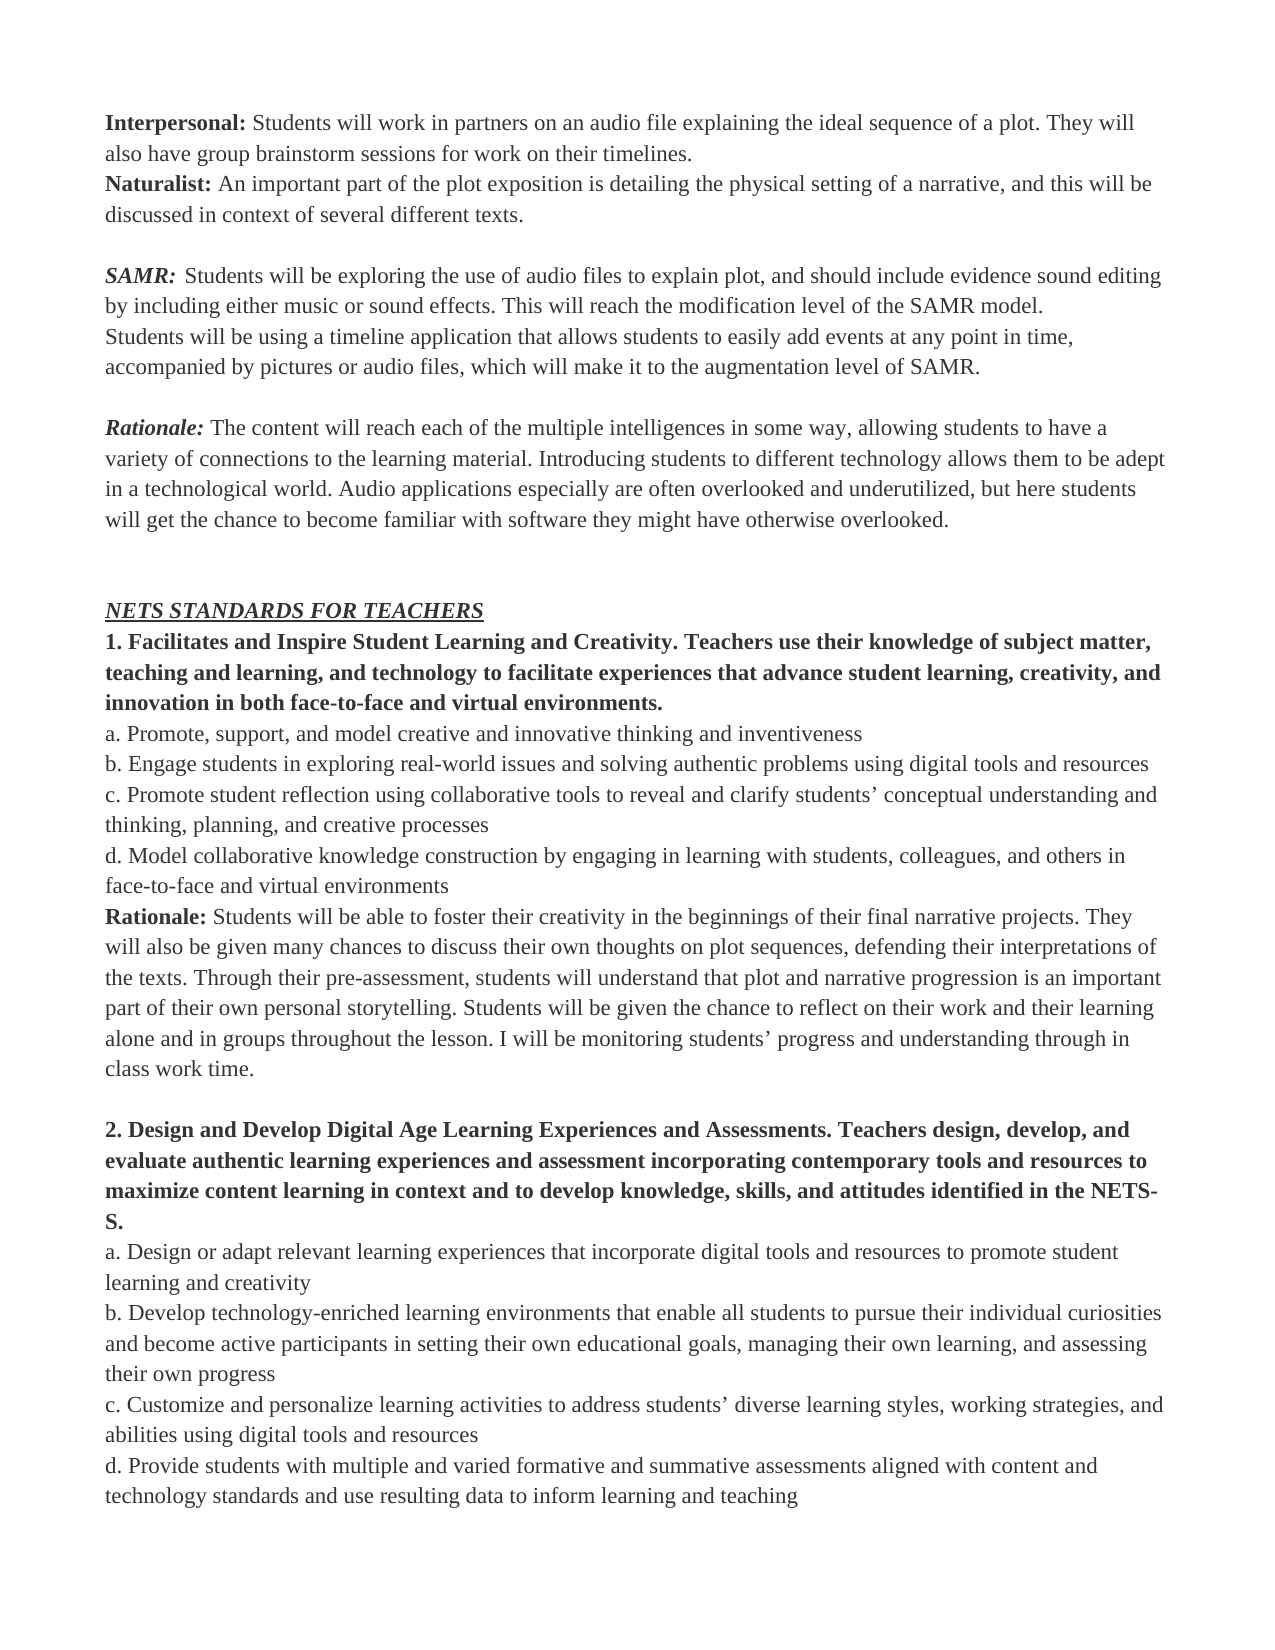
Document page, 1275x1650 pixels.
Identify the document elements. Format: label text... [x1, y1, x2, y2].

text d. Model collaborative knowledge construction by engaging in learning with students, colleagues, and others in face-to-face and virtual environments [105, 837, 1170, 898]
text a. Design or adapt relevant learning experiences that incorporate digital tools and resources to promote student learning and creativity [105, 1234, 1170, 1295]
text c. Promote student reflection using collaborative tools to reveal and clarify students’ conceptual understanding and thinking, planning, and creative processes [105, 776, 1170, 837]
text Students will be using a timeline application that allows students to easily add events at any point in time, accompanied by pictures or audio files, which will make it to the augmentation level of SAMR. [105, 319, 1170, 380]
text a. Promote, support, and model creative and innovative thinking and inventiveness [105, 715, 1170, 746]
text b. Develop technology-enriched learning environments that enable all students to pursue their individual curiosities and become active participants in setting their own educational goals, managing their own learning, and assessing their own progress [105, 1295, 1170, 1387]
text Rationale: The content will reach each of the multiple intelligences in some way, allowing students to have a variety of connections to the learning material. Introducing students to different technology allows them to be adept in a technological world. Audio applications especially are often overlooked and underutilized, but here students will get the chance to become familiar with software they might have otherwise overlooked. [105, 410, 1170, 532]
text Rationale: Students will be able to foster their creativity in the beginnings of their final narrative projects. They will also be given many chances to discuss their own thoughts on plot sequences, defending their interpretations of the texts. Through their pre-assessment, students will understand that plot and narrative progression is an important part of their own personal storytelling. Students will be given the chance to reflect on their work and their learning alone and in groups throughout the lesson. I will be monitoring students’ progress and understanding through in class work time. [105, 898, 1170, 1082]
text c. Customize and personalize learning activities to address students’ diverse learning styles, working strategies, and abilities using digital tools and resources [105, 1387, 1170, 1448]
text d. Provide students with multiple and varied formative and summative assessments aligned with content and technology standards and use resulting data to inform learning and teaching [105, 1448, 1170, 1509]
text 2. Design and Develop Digital Age Learning Experiences and Assessments. Teachers design, develop, and evaluate authentic learning experiences and assessment incorporating contemporary tools and resources to maximize content learning in context and to develop knowledge, skills, and attitudes identified in the NETS-S. [105, 1112, 1170, 1234]
text Naturalist: An important part of the plot exposition is detailing the physical setting of a narrative, and this will be discussed in context of several different texts. [105, 166, 1170, 227]
text NETS STANDARDS FOR TEACHERS [105, 593, 1170, 624]
text b. Engage students in exploring real-world issues and solving authentic problems using digital tools and resources [105, 746, 1170, 776]
text Interpersonal: Students will work in partners on an audio file explaining the ideal sequence of a plot. They will also have group brainstorm sessions for work on their timelines. [105, 105, 1170, 166]
text SAMR: Students will be exploring the use of audio files to explain plot, and should include evidence sound editing by including either music or sound effects. This will reach the modification level of the SAMR model. [105, 258, 1170, 319]
text 1. Facilitates and Inspire Student Learning and Creativity. Teachers use their knowledge of subject matter, teaching and learning, and technology to facilitate experiences that advance student learning, creativity, and innovation in both face-to-face and virtual environments. [105, 624, 1170, 715]
